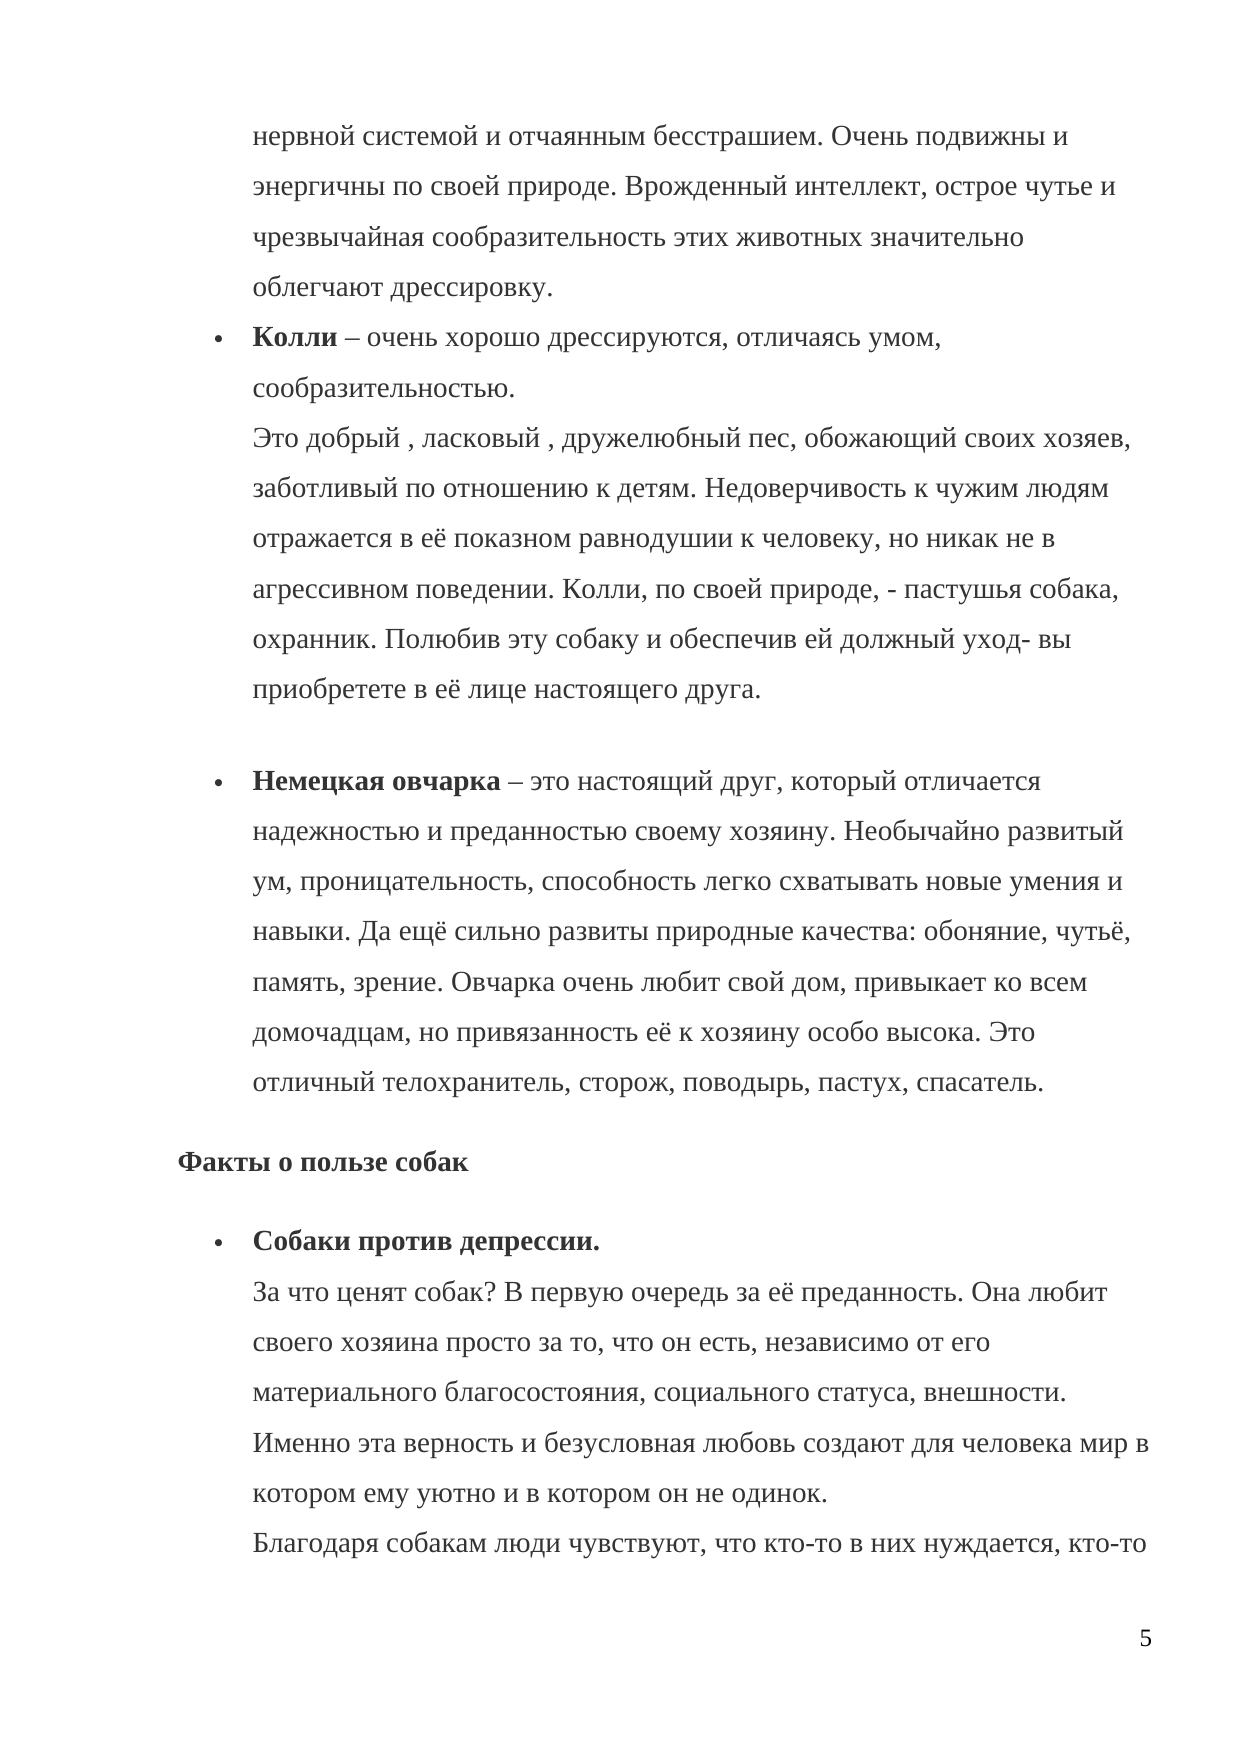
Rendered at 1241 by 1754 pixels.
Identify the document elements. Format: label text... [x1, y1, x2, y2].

text Факты о пользе собак [177, 1144, 1152, 1177]
list Немецкая овчарка – это настоящий друг, который отличается надежностью и преданностью своему хозяину. Необычайно развитый ум, проницательность, способность легко схватывать новые умения и навыки. Да ещё сильно развиты природные качества: обоняние, чутьё, память, зрение. Овчарка очень любит свой дом, привыкает ко всем домочадцам, но привязанность её к хозяину особо высока. Это отличный телохранитель, сторож, поводырь, пастух, спасатель. [215, 763, 1152, 1098]
list Колли – очень хорошо дрессируются, отличаясь умом, сообразительностью. Это добрый , ласковый , дружелюбный пес, обожающий своих хозяев, заботливый по отношению к детям. Недоверчивость к чужим людям отражается в её показном равнодушии к человеку, но никак не в агрессивном поведении. Колли, по своей природе, - пастушья собака, охранник. Полюбив эту собаку и обеспечив ей должный уход- вы приобретете в её лице настоящего друга. [215, 319, 1152, 748]
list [215, 1223, 1152, 1559]
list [215, 118, 1152, 303]
